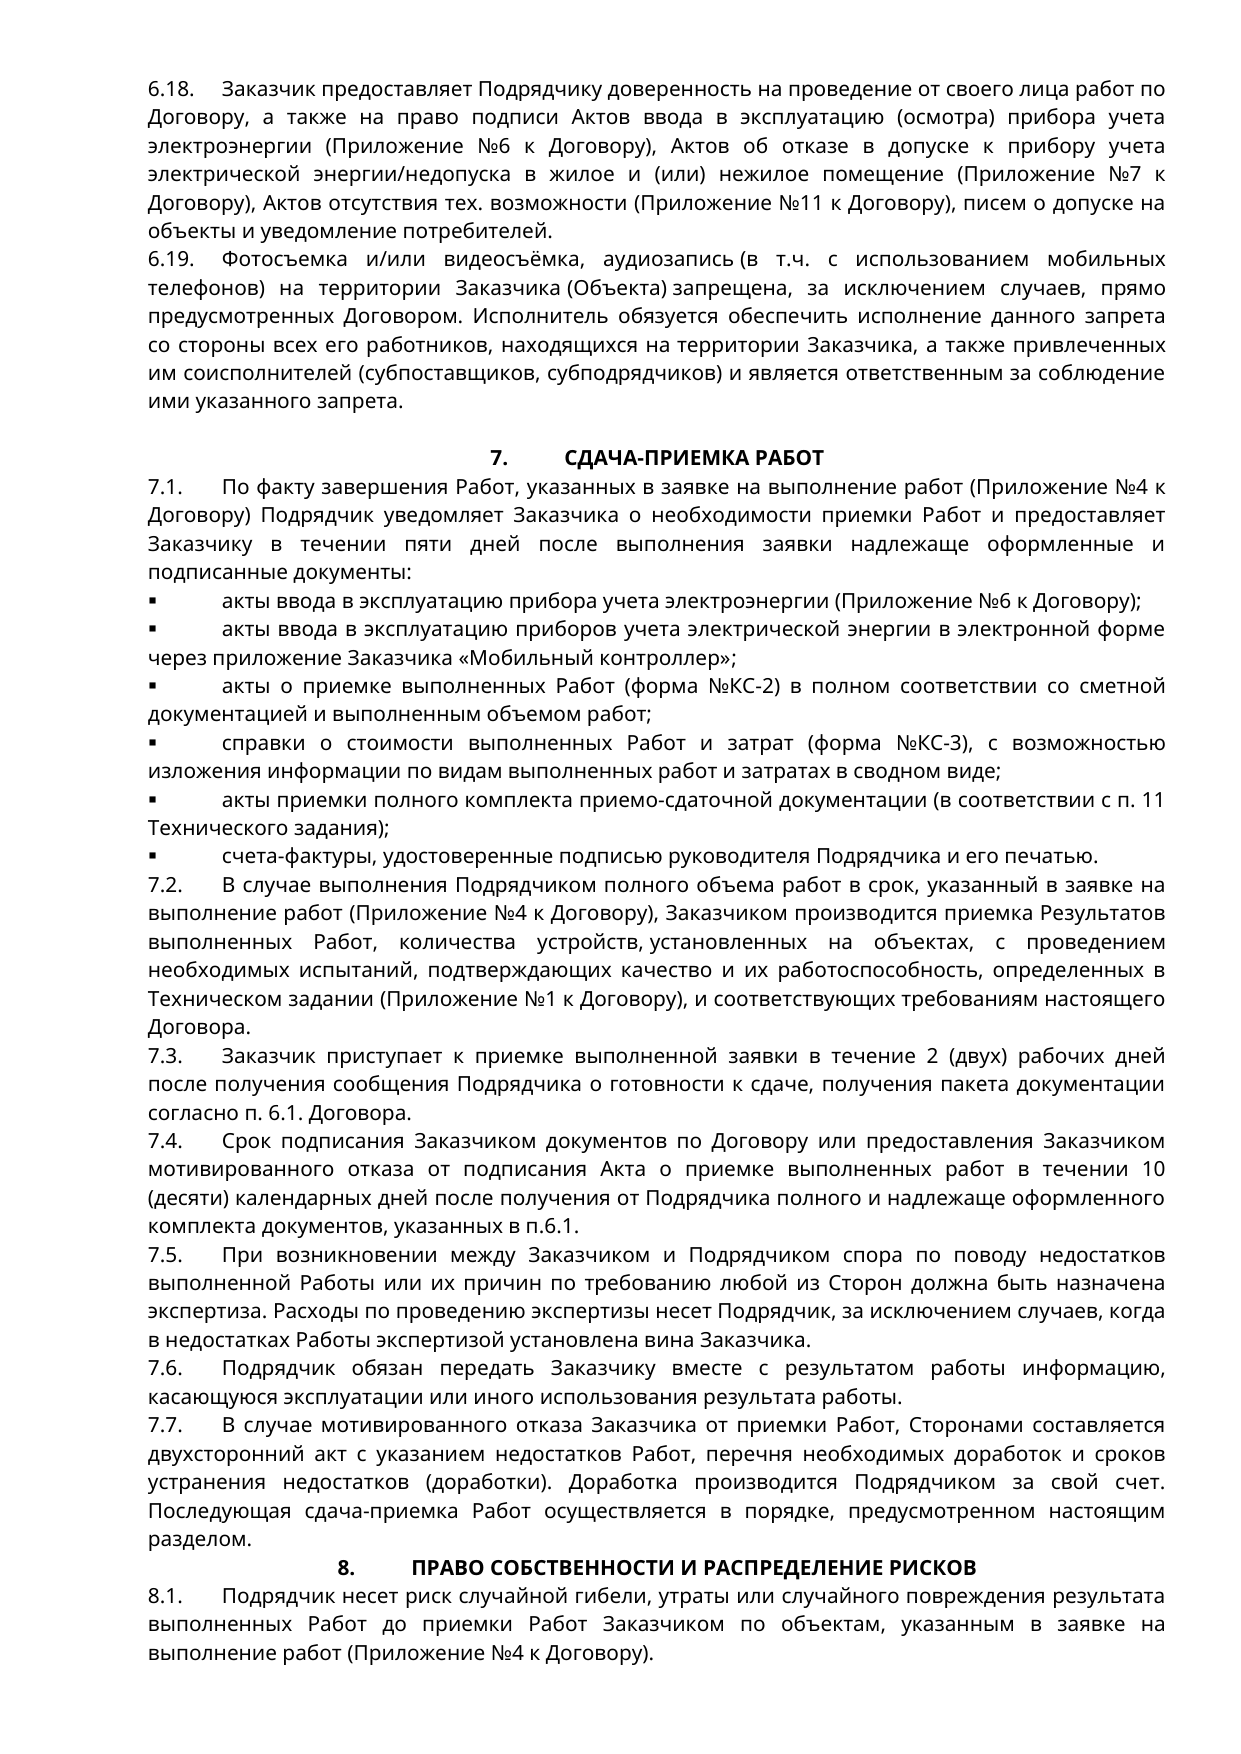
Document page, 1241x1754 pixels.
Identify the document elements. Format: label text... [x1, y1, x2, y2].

list При возникновении между Заказчиком и Подрядчиком спора по поводу недостатков выполненной Работы или их причин по требованию любой из Сторон должна быть назначена экспертиза. Расходы по проведению экспертизы несет Подрядчик, за исключением случаев, когда в недостатках Работы экспертизой установлена вина Заказчика. [148, 1240, 1167, 1353]
list Фотосъемка и/или видеосъёмка, аудиозапись (в т.ч. с использованием мобильных телефонов) на территории Заказчика (Объекта) запрещена, за исключением случаев, прямо предусмотренных Договором. Исполнитель обязуется обеспечить исполнение данного запрета со стороны всех его работников, находящихся на территории Заказчика, а также привлеченных им соисполнителей (субпоставщиков, субподрядчиков) и является ответственным за соблюдение ими указанного запрета. [148, 244, 1167, 415]
list В случае выполнения Подрядчиком полного объема работ в срок, указанный в заявке на выполнение работ (Приложение №4 к Договору), Заказчиком производится приемка Результатов выполненных Работ, количества устройств, установленных на объектах, с проведением необходимых испытаний, подтверждающих качество и их работоспособность, определенных в Техническом задании (Приложение №1 к Договору), и соответствующих требованиям настоящего Договора. [148, 870, 1167, 1041]
list акты о приемке выполненных Работ (форма №КС-2) в полном соответствии со сметной документацией и выполненным объемом работ; [148, 671, 1167, 728]
list справки о стоимости выполненных Работ и затрат (форма №КС-3), с возможностью изложения информации по видам выполненных работ и затратах в сводном виде; [148, 728, 1167, 785]
list счета-фактуры, удостоверенные подписью руководителя Подрядчика и его печатью. [148, 842, 1167, 870]
list В случае мотивированного отказа Заказчика от приемки Работ, Сторонами составляется двухсторонний акт с указанием недостатков Работ, перечня необходимых доработок и сроков устранения недостатков (доработки). Доработка производится Подрядчиком за свой счет. Последующая сдача-приемка Работ осуществляется в порядке, предусмотренном настоящим разделом. [148, 1410, 1167, 1553]
list акты ввода в эксплуатацию приборов учета электрической энергии в электронной форме через приложение Заказчика «Мобильный контроллер»; [148, 614, 1167, 671]
subtitle ПРАВО СОБСТВЕННОСТИ И РАСПРЕДЕЛЕНИЕ РИСКОВ [148, 1553, 1167, 1581]
list Срок подписания Заказчиком документов по Договору или предоставления Заказчиком мотивированного отказа от подписания Акта о приемке выполненных работ в течении 10 (десяти) календарных дней после получения от Подрядчика полного и надлежаще оформленного комплекта документов, указанных в п.6.1. [148, 1126, 1167, 1240]
list Заказчик приступает к приемке выполненной заявки в течение 2 (двух) рабочих дней после получения сообщения Подрядчика о готовности к сдаче, получения пакета документации согласно п. 6.1. Договора. [148, 1041, 1167, 1126]
subtitle СДАЧА-ПРИЕМКА РАБОТ [148, 443, 1167, 472]
list акты приемки полного комплекта приемо-сдаточной документации (в соответствии с п. 11 Технического задания); [148, 785, 1167, 842]
list Подрядчик несет риск случайной гибели, утраты или случайного повреждения результата выполненных Работ до приемки Работ Заказчиком по объектам, указанным в заявке на выполнение работ (Приложение №4 к Договору). [148, 1581, 1167, 1666]
list Подрядчик обязан передать Заказчику вместе с результатом работы информацию, касающуюся эксплуатации или иного использования результата работы. [148, 1353, 1167, 1410]
list По факту завершения Работ, указанных в заявке на выполнение работ (Приложение №4 к Договору) Подрядчик уведомляет Заказчика о необходимости приемки Работ и предоставляет Заказчику в течении пяти дней после выполнения заявки надлежаще оформленные и подписанные документы: [148, 472, 1167, 586]
list Заказчик предоставляет Подрядчику доверенность на проведение от своего лица работ по Договору, а также на право подписи Актов ввода в эксплуатацию (осмотра) прибора учета электроэнергии (Приложение №6 к Договору), Актов об отказе в допуске к прибору учета электрической энергии/недопуска в жилое и (или) нежилое помещение (Приложение №7 к Договору), Актов отсутствия тех. возможности (Приложение №11 к Договору), писем о допуске на объекты и уведомление потребителей. [148, 74, 1167, 244]
list акты ввода в эксплуатацию прибора учета электроэнергии (Приложение №6 к Договору); [148, 586, 1167, 614]
